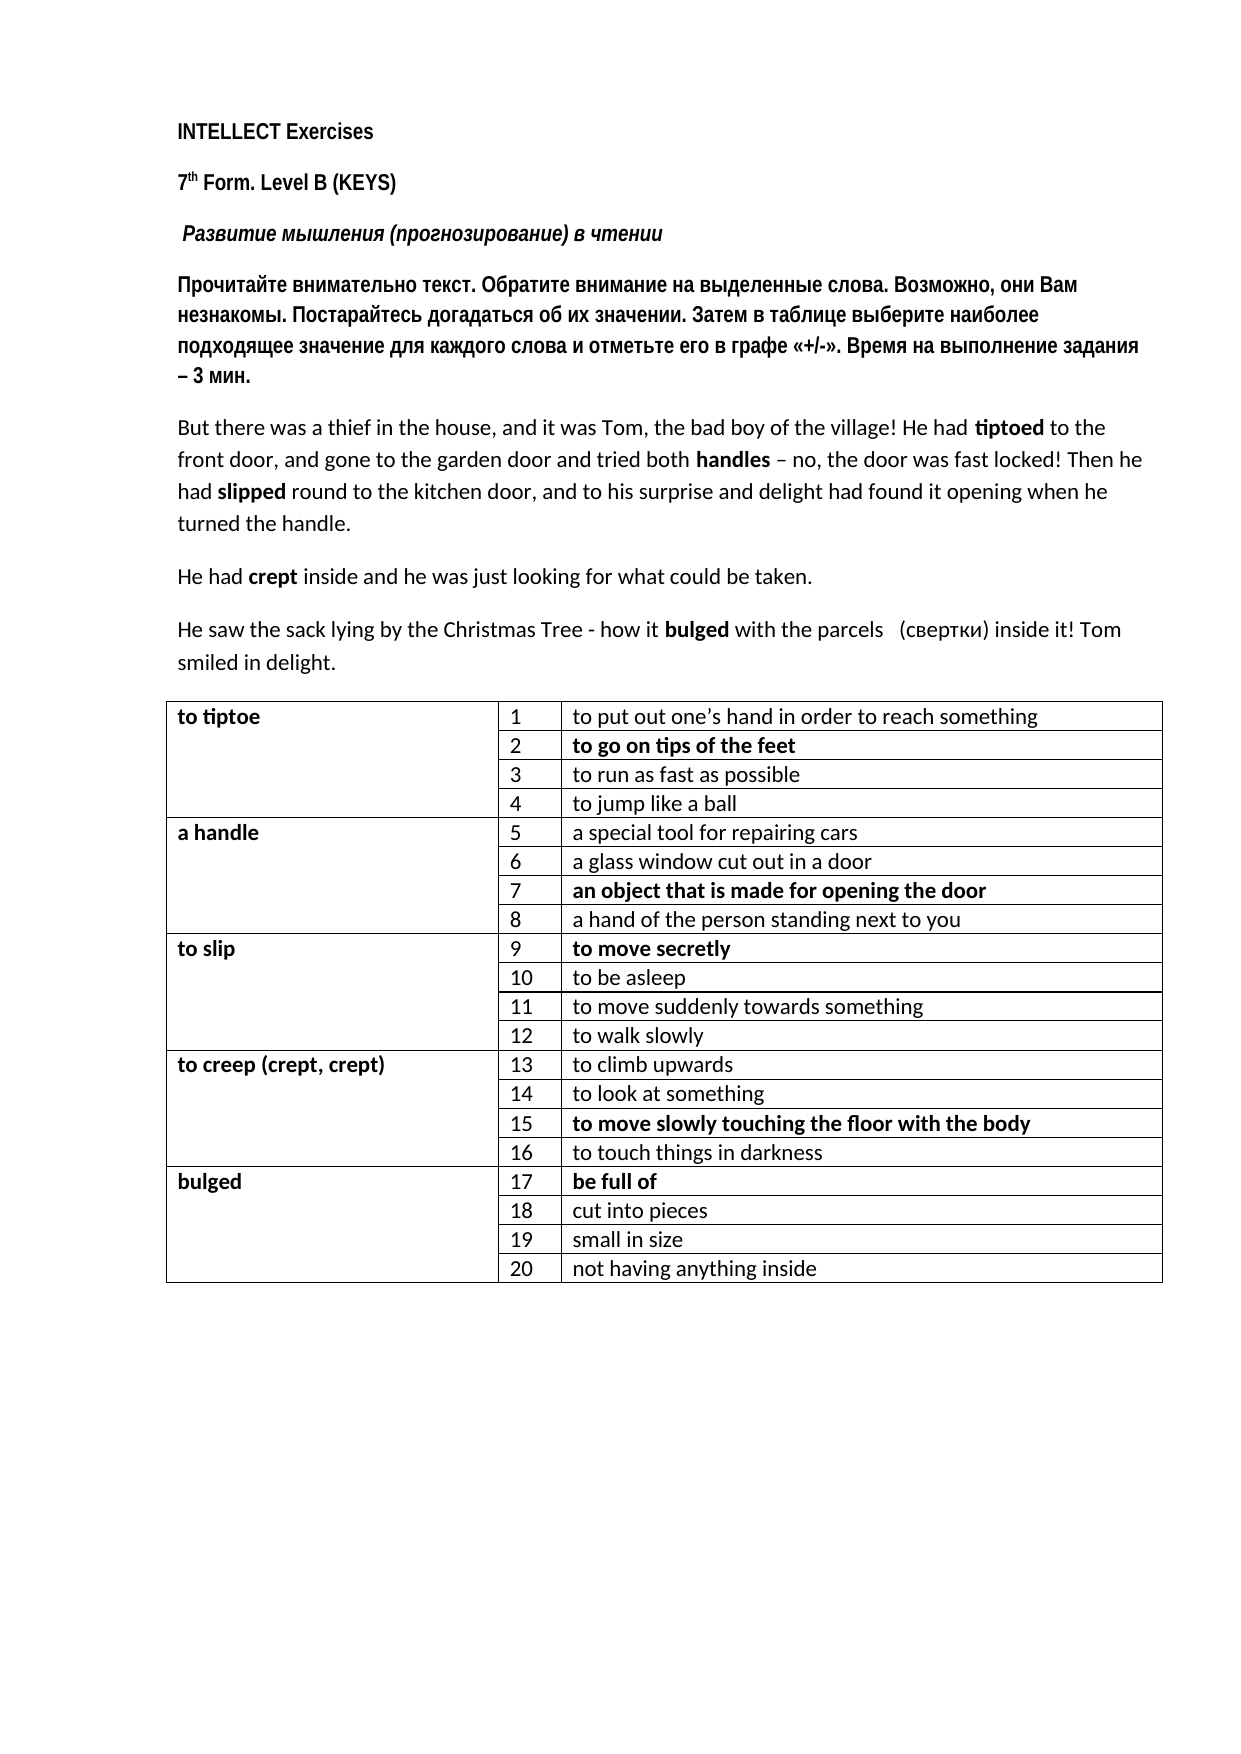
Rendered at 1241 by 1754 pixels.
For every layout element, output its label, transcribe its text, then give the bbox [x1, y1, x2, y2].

table_cell 9 [499, 934, 561, 962]
table_cell to move suddenly towards something [562, 993, 1162, 1020]
table_cell a handle [167, 818, 498, 933]
table_cell to be asleep [562, 963, 1162, 991]
table_cell to move secretly [562, 934, 1162, 962]
table_cell small in size [562, 1225, 1162, 1253]
text But there was a thief in the house, and it was Tom, the bad boy of the village! He had tiptoed to the front door, and gone to the garden door and tried both handles – no, the door was fast locked! Then he had slipped round to the kitchen door, and to his surprise and delight had found it opening when he turned the handle. [177, 413, 1152, 537]
table_cell a hand of the person standing next to you [562, 905, 1162, 933]
table_cell 10 [499, 963, 561, 991]
table_cell 5 [499, 818, 561, 846]
table_cell 14 [499, 1080, 561, 1108]
table_cell to move slowly touching the floor with the body [562, 1109, 1162, 1137]
table_header to tiptoe [167, 702, 498, 817]
table_cell 12 [499, 1021, 561, 1049]
table_cell to run as fast as possible [562, 760, 1162, 788]
table_cell cut into pieces [562, 1196, 1162, 1224]
table_cell 6 [499, 847, 561, 875]
table_cell bulged [167, 1167, 498, 1282]
table_header to put out one’s hand in order to reach something [562, 702, 1162, 730]
table_cell 17 [499, 1167, 561, 1195]
table_cell to creep (crept, crept) [167, 1051, 498, 1166]
table_cell not having anything inside [562, 1254, 1162, 1282]
table_cell 18 [499, 1196, 561, 1224]
table_cell 7 [499, 876, 561, 904]
table_cell a glass window cut out in a door [562, 847, 1162, 875]
table_cell 3 [499, 760, 561, 788]
table_cell 11 [499, 993, 561, 1020]
table_cell to walk slowly [562, 1021, 1162, 1049]
table_cell be full of [562, 1167, 1162, 1195]
table_cell 4 [499, 789, 561, 817]
table_cell an object that is made for opening the door [562, 876, 1162, 904]
table_cell 16 [499, 1138, 561, 1166]
table_cell a special tool for repairing cars [562, 818, 1162, 846]
table_header 1 [499, 702, 561, 730]
text He had crept inside and he was just looking for what could be taken. [177, 562, 1152, 591]
table_cell 19 [499, 1225, 561, 1253]
table_cell 13 [499, 1051, 561, 1078]
text Прочитайте внимательно текст. Обратите внимание на выделенные слова. Возможно, они Вам незнакомы. Постарайтесь догадаться об их значении. Затем в таблице выберите наиболее подходящее значение для каждого слова и отметьте его в графе «+/-». Время на выполнение задания – 3 мин. [177, 271, 1152, 388]
text 7th Form. Level B (KEYS) [177, 169, 1152, 196]
table_cell to touch things in darkness [562, 1138, 1162, 1166]
table_cell to go on tips of the feet [562, 731, 1162, 759]
text He saw the sack lying by the Christmas Tree - how it bulged with the parcels (свертки) inside it! Tom smiled in delight. [177, 616, 1152, 676]
table_cell 8 [499, 905, 561, 933]
table_cell 2 [499, 731, 561, 759]
table_cell to jump like a ball [562, 789, 1162, 817]
text Развитие мышления (прогнозирование) в чтении [177, 220, 1152, 247]
table_cell 20 [499, 1254, 561, 1282]
text INTELLECT Exercises [177, 118, 1152, 144]
table_cell to slip [167, 934, 498, 1049]
table_cell to climb upwards [562, 1051, 1162, 1078]
table_cell 15 [499, 1109, 561, 1137]
table_cell to look at something [562, 1080, 1162, 1108]
